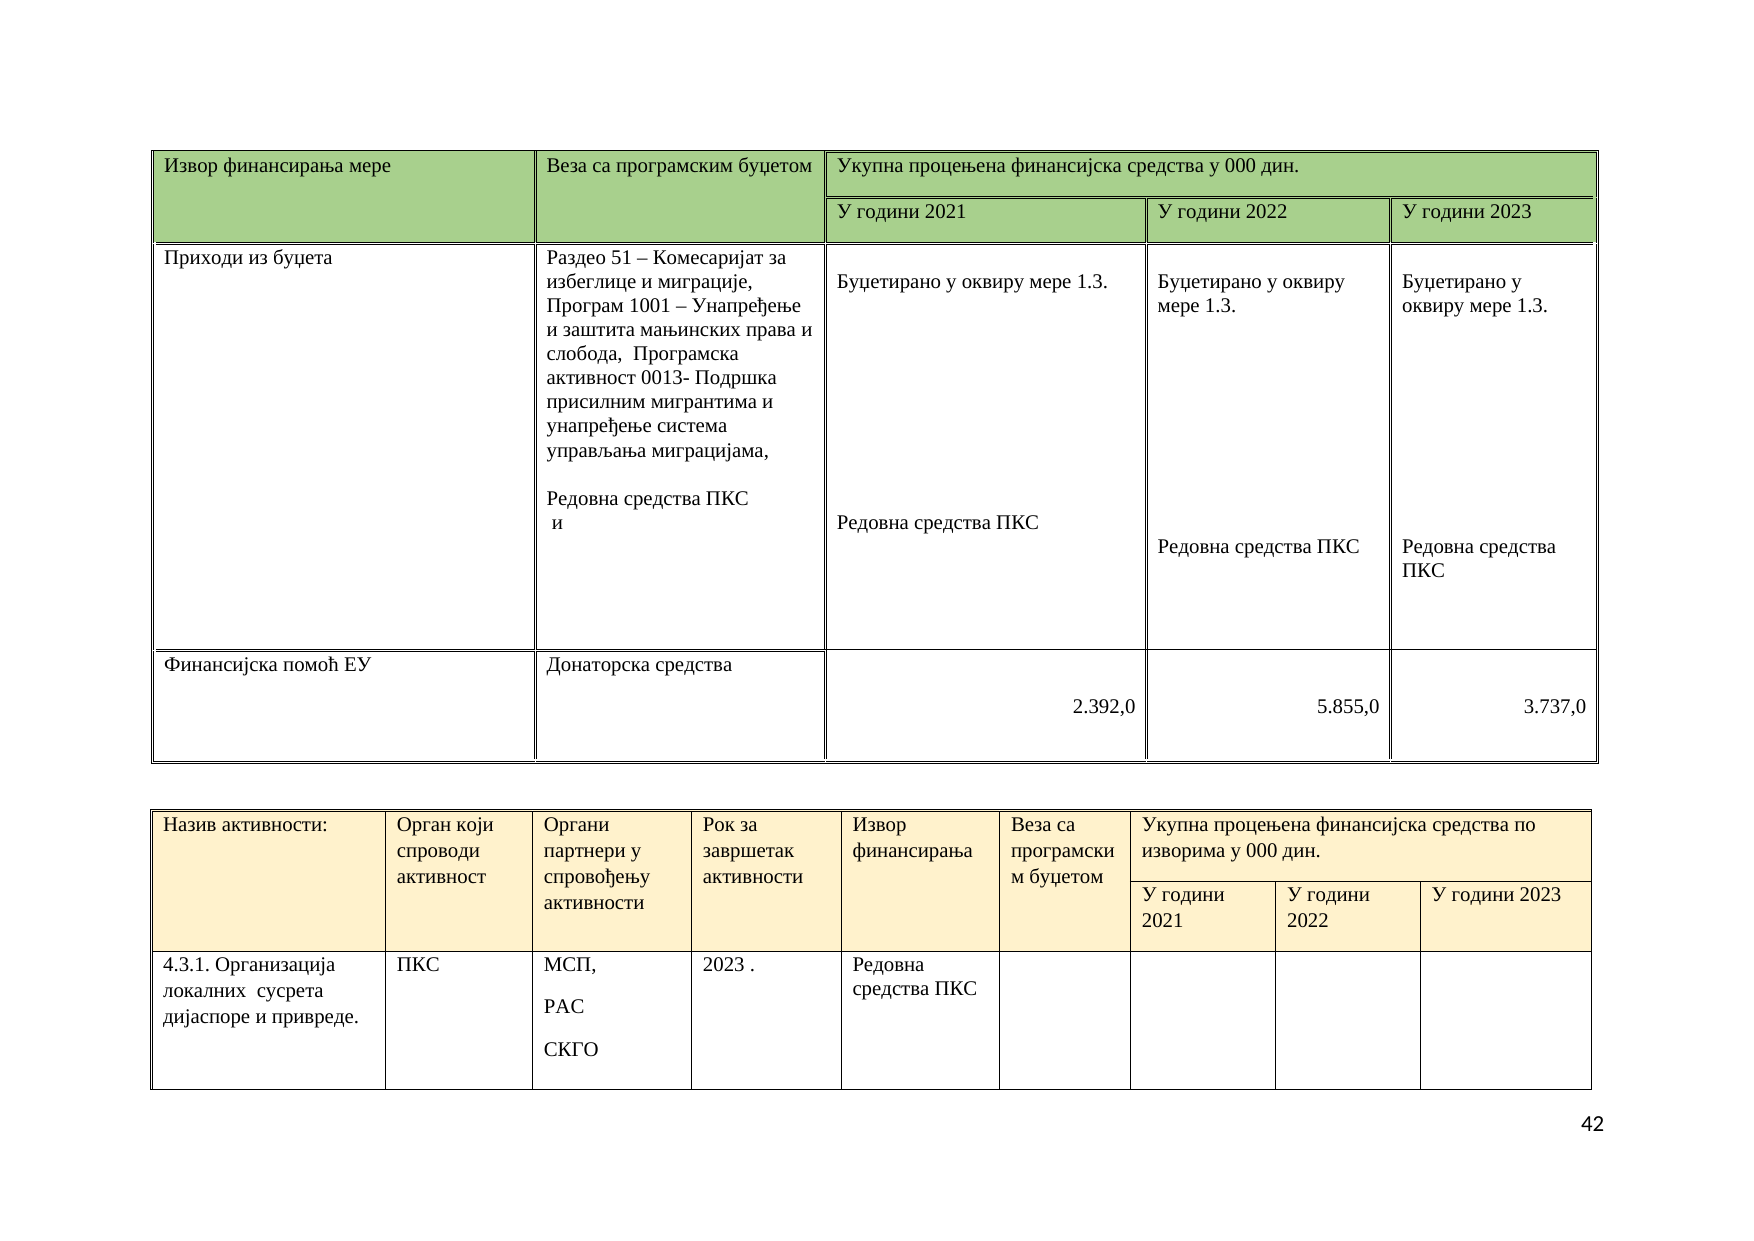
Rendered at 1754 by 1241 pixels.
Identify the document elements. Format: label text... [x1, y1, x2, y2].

table_header Укупна процењена финансијска средства по изворима у 000 дин. [1131, 812, 1591, 881]
table_cell [1276, 952, 1420, 1089]
table_header Извор финансирања [842, 812, 999, 951]
table_cell У години 2021 [827, 199, 1145, 242]
table_cell Буџетирано у оквиру мере 1.3. Редовна средства ПКС [1392, 242, 1596, 648]
table_header Рок за завршетак активности [692, 812, 841, 951]
table_header Веза са програмским буџетом [537, 151, 824, 242]
table_cell Раздео 51 – Комесаријат за избеглице и миграције, Програм 1001 – Унапређење и заштита мањинских права и слобода, Програмска активност 0013- Подршка присилним мигрантима и унапређење система управљања миграцијама, Редовна средства ПКС и [537, 245, 824, 648]
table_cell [842, 952, 999, 1089]
table_cell ПКС [386, 952, 532, 1089]
table_cell У години 2021 [1131, 882, 1275, 951]
table_cell 3.737,0 [1391, 650, 1596, 761]
table_cell У години 2023 [1391, 196, 1597, 242]
table_cell Финансијска помоћ ЕУ [154, 649, 535, 761]
table_cell [1421, 952, 1591, 1089]
table_cell 5.855,0 [1146, 650, 1391, 761]
table_header Веза са програмским буџетом [1000, 812, 1130, 951]
table_cell [1131, 952, 1275, 1089]
table_header Назив активности: [153, 812, 385, 951]
table_cell У години 2023 [1421, 882, 1591, 951]
table_cell У години 2022 [1148, 199, 1389, 242]
table_header Извор финансирања мере [154, 151, 534, 242]
table_header Орган који спроводи активност [386, 812, 532, 951]
table_cell 4.3.1. Организација локалних сусрета дијаспоре и привреде. [153, 952, 385, 1089]
table_header Укупна процењена финансијска средства у 000 дин. [827, 153, 1596, 196]
table_cell Буџетирано у оквиру мере 1.3. Редовна средства ПКС [1148, 245, 1389, 648]
table_cell МСП, РАС СКГО [533, 952, 691, 1089]
table_cell 2023 . [692, 952, 841, 1089]
table_cell Приходи из буџета [154, 242, 534, 648]
table_cell 2.392,0 [825, 650, 1146, 761]
table_cell [1000, 952, 1130, 1089]
table_cell Буџетирано у оквиру мере 1.3. Редовна средства ПКС [827, 245, 1145, 648]
table_header Oргани партнери у спровођењу активности [533, 812, 691, 951]
table_cell Донаторска средства [535, 652, 825, 761]
table_cell У години 2022 [1276, 882, 1420, 951]
